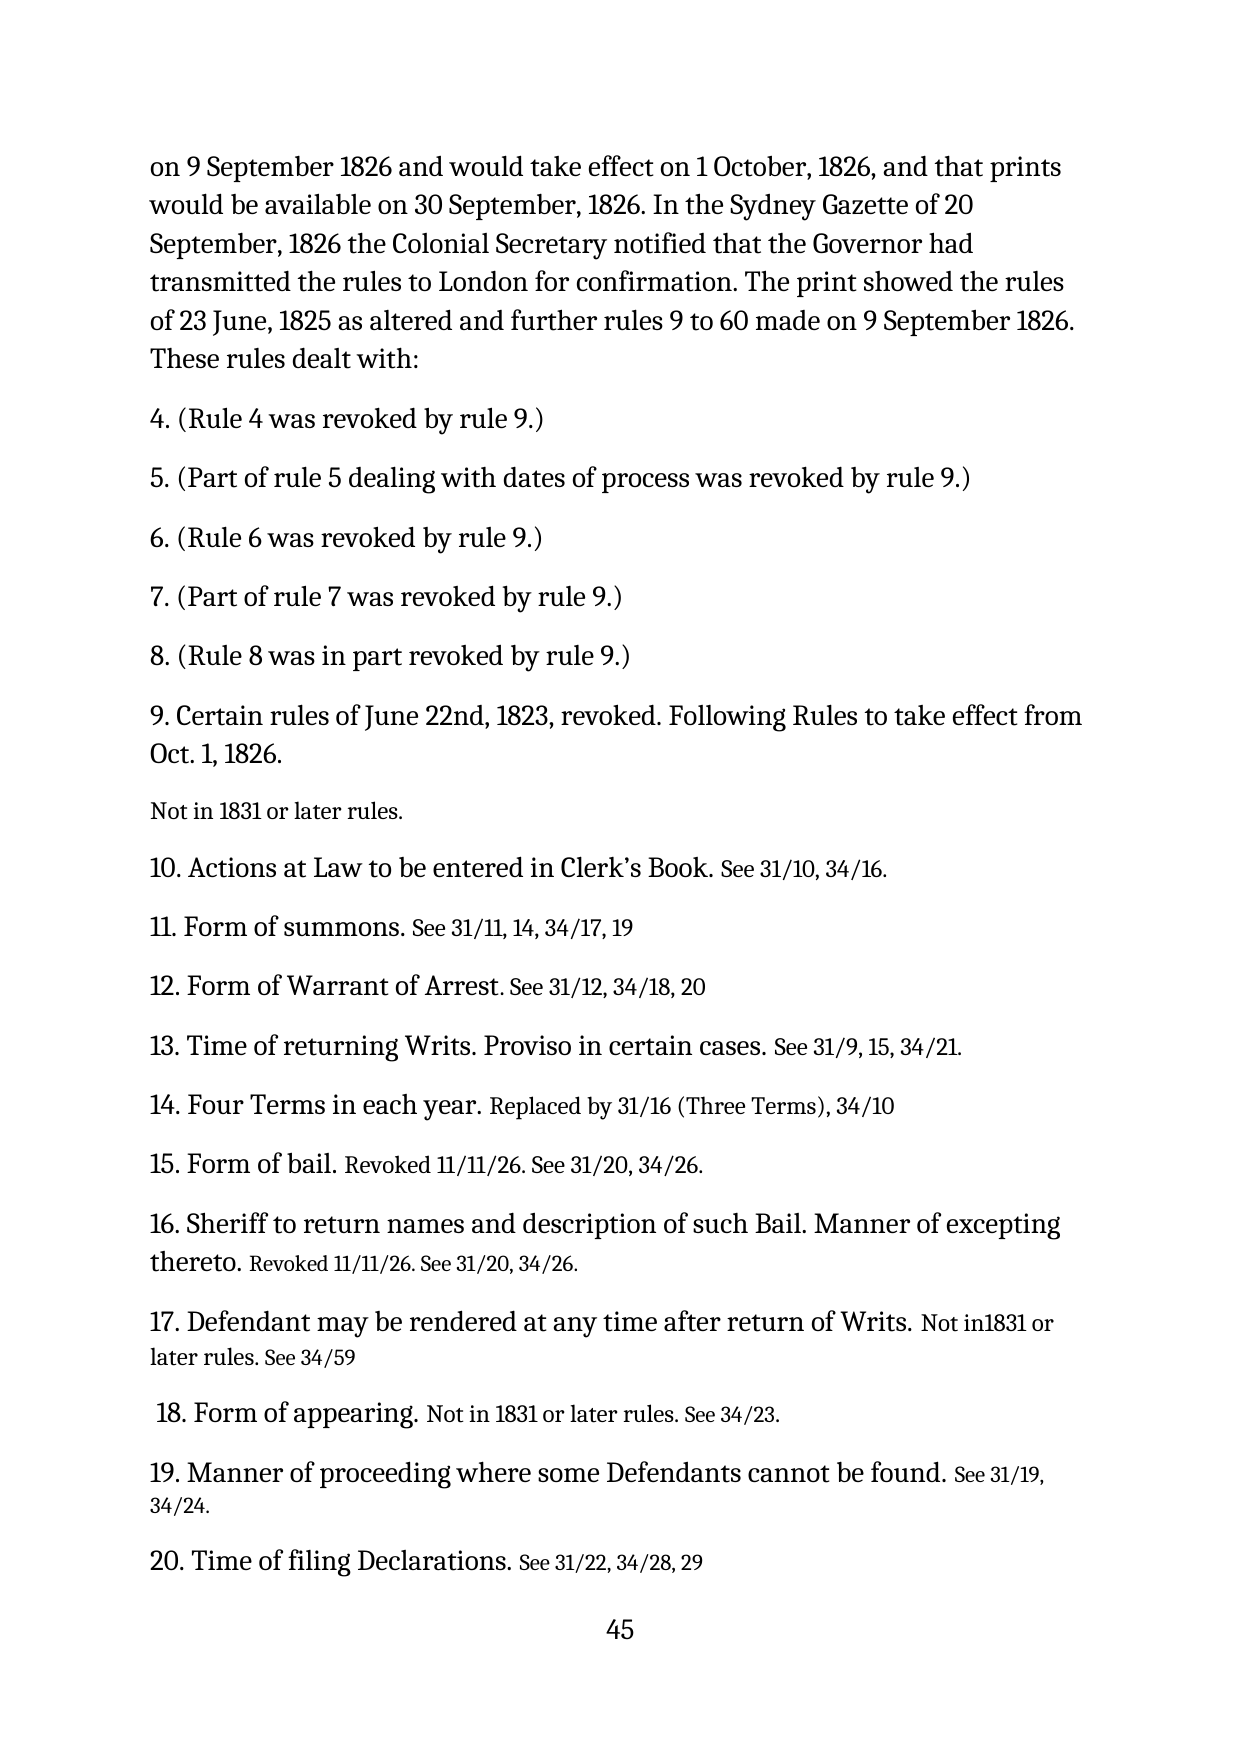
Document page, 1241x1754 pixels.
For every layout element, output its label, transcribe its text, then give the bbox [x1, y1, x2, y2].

text 15. Form of bail. Revoked 11/11/26. See 31/20, 34/26. [150, 1148, 1090, 1181]
text 10. Actions at Law to be entered in Clerk’s Book. See 31/10, 34/16. [150, 851, 1090, 884]
text 14. Four Terms in each year. Replaced by 31/16 (Three Terms), 34/10 [150, 1088, 1090, 1122]
text 20. Time of filing Declarations. See 31/22, 34/28, 29 [150, 1544, 1090, 1578]
text 7. (Part of rule 7 was revoked by rule 9.) [150, 580, 1090, 614]
text 19. Manner of proceeding where some Defendants cannot be found. See 31/19, 34/24. [150, 1456, 1090, 1520]
text 13. Time of returning Writs. Proviso in certain cases. See 31/9, 15, 34/21. [150, 1029, 1090, 1062]
text 16. Sheriff to return names and description of such Bail. Manner of excepting thereto. Revoked 11/11/26. See 31/20, 34/26. [150, 1207, 1090, 1279]
text 5. (Part of rule 5 dealing with dates of process was revoked by rule 9.) [150, 461, 1090, 495]
text 11. Form of summons. See 31/11, 14, 34/17, 19 [150, 910, 1090, 944]
text 8. (Rule 8 was in part revoked by rule 9.) [150, 639, 1090, 673]
text 4. (Rule 4 was revoked by rule 9.) [150, 402, 1090, 436]
text 12. Form of Warrant of Arrest. See 31/12, 34/18, 20 [150, 969, 1090, 1003]
text 17. Defendant may be rendered at any time after return of Writs. Not in1831 or later rules. See 34/59 [150, 1305, 1090, 1371]
text 9. Certain rules of June 22nd, 1823, revoked. Following Rules to take effect from Oct. 1, 1826. [150, 699, 1090, 771]
text 18. Form of appearing. Not in 1831 or later rules. See 34/23. [150, 1397, 1090, 1430]
text 6. (Rule 6 was revoked by rule 9.) [150, 521, 1090, 554]
text Not in 1831 or later rules. [150, 797, 1090, 826]
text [150, 150, 1090, 376]
